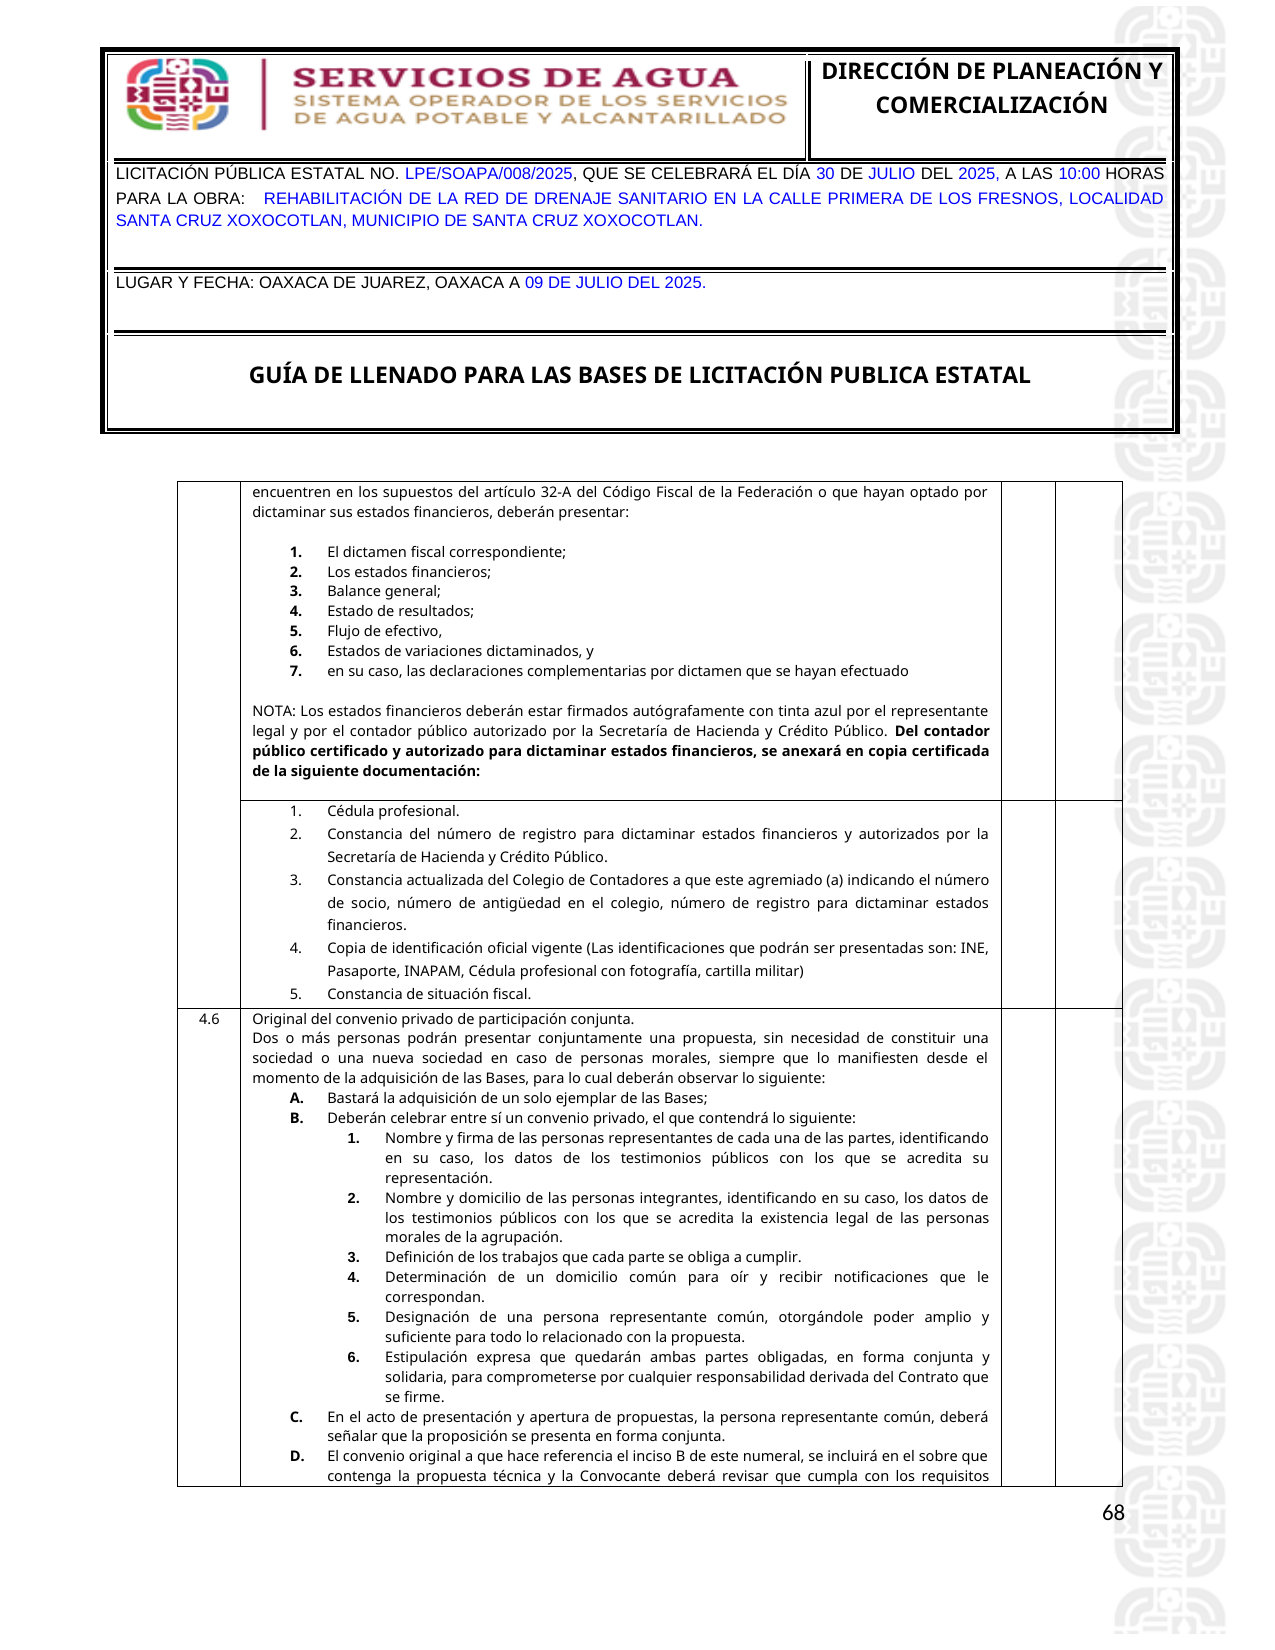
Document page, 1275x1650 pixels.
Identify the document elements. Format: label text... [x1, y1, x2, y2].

table_cell 4.6 [178, 1009, 240, 1486]
table_cell [1002, 1009, 1055, 1486]
table_cell [1056, 482, 1122, 800]
picture [122, 55, 796, 143]
picture [1099, 6, 1229, 1634]
table_cell [1002, 482, 1055, 800]
table_cell [1056, 1009, 1122, 1486]
picture [1099, 52, 1175, 432]
table_cell Cédula profesional. Constancia del número de registro para dictaminar estados financieros y autorizados por la Secretaría de Hacienda y Crédito Público. Constancia actualizada del Colegio de Contadores a que este agremiado (a) indicando el número de socio, número de antigüedad en el colegio, número de registro para dictaminar estados financieros. Copia de identificación oficial vigente (Las identificaciones que podrán ser presentadas son: INE, Pasaporte, INAPAM, Cédula profesional con fotografía, cartilla militar) Constancia de situación fiscal. [241, 801, 1001, 1007]
table_cell [1002, 801, 1055, 1007]
table_cell [1056, 801, 1122, 1007]
